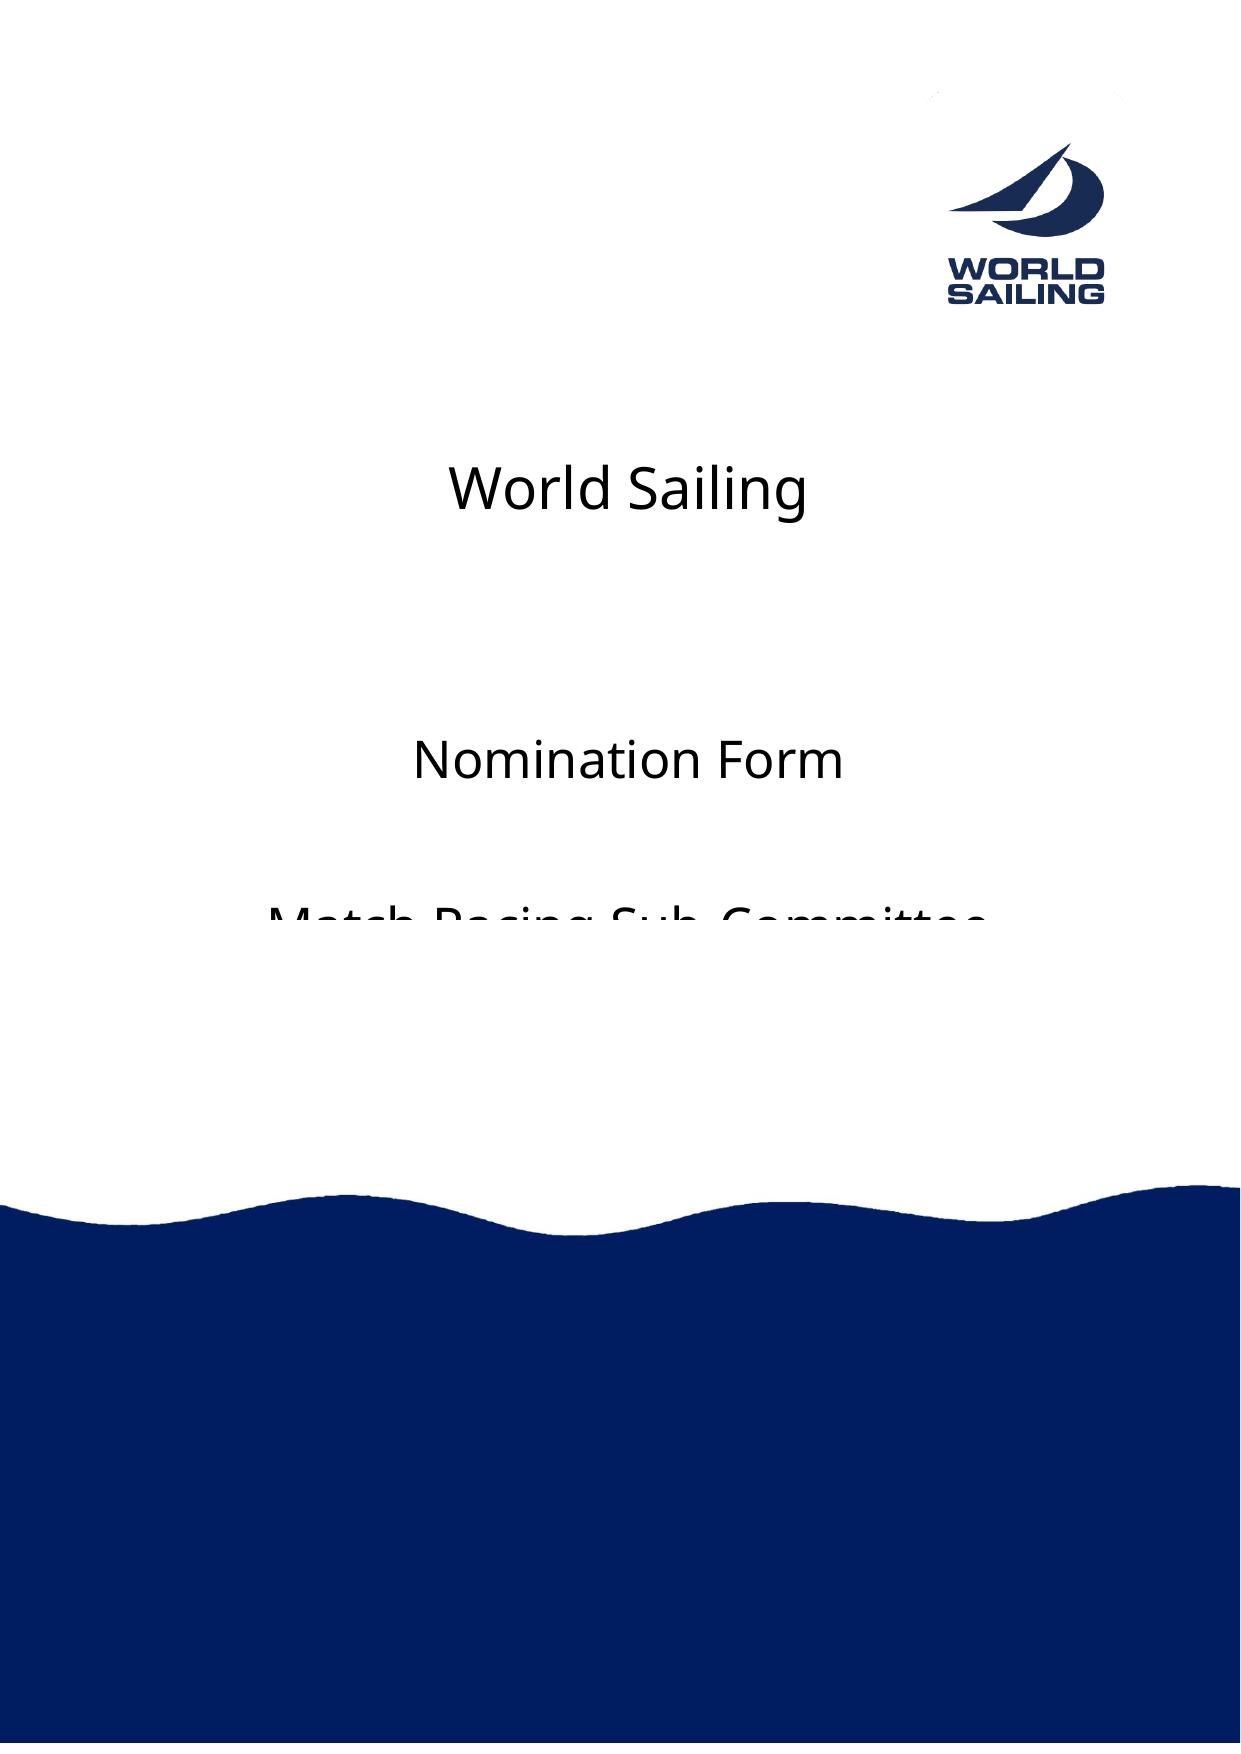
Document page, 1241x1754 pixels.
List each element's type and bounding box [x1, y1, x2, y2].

picture [0, 1183, 1241, 1743]
